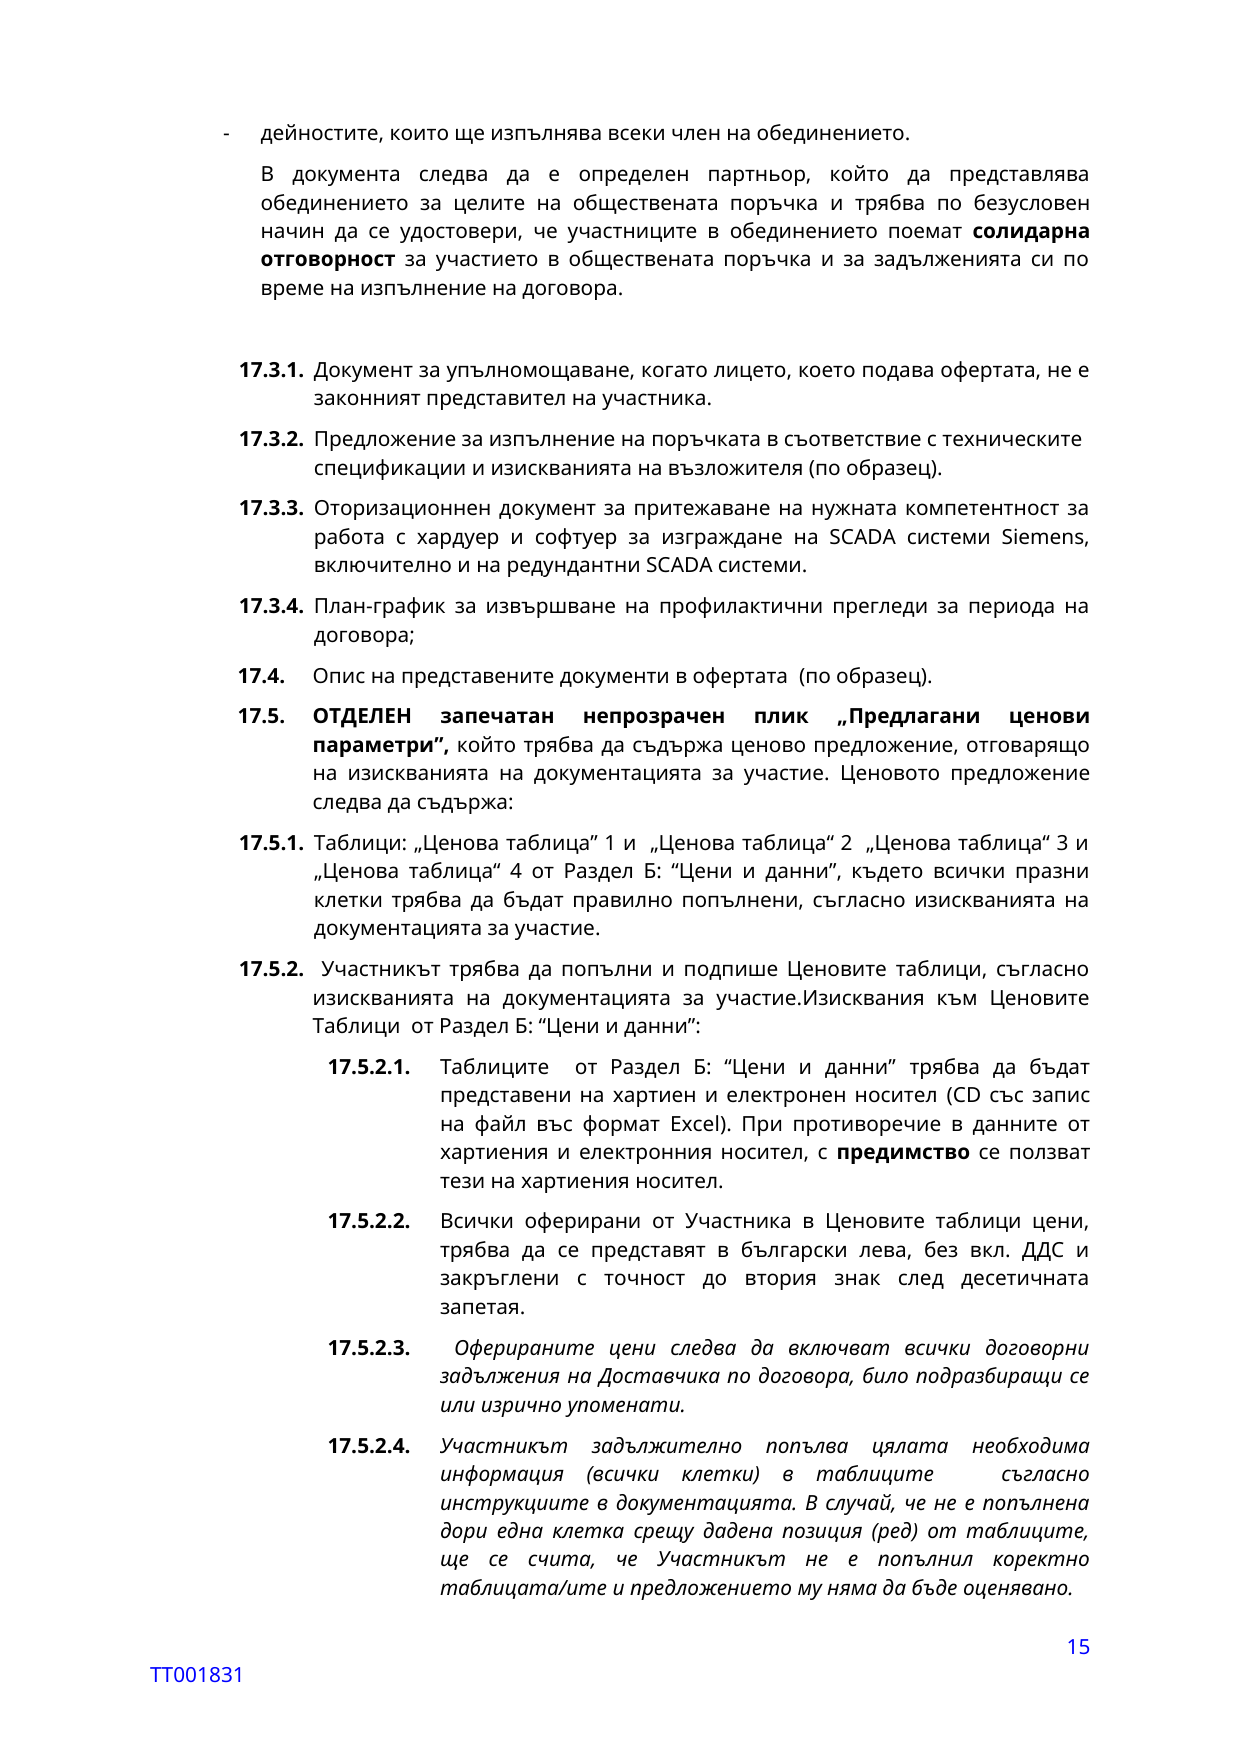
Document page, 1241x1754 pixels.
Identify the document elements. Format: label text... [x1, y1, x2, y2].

list Участникът задължително попълва цялата необходима информация (всички клетки) в таблиците съгласно инструкциите в документацията. В случай, че не е попълнена дори една клетка срещу дадена позиция (ред) от таблиците, ще се счита, че Участникът не е попълнил коректно таблицата/ите и предложението му няма да бъде оценявано. [327, 1431, 1090, 1601]
list Oторизационнен документ за притежаване на нужната компетентност за работа с хардуер и софтуер за изграждане на SCADA системи Siemens, включително и на редундантни SCADA системи. [239, 493, 1090, 579]
list Оферираните цени следва да включват всички договорни задължения на Доставчика по договора, било подразбиращи се или изрично упоменати. [327, 1333, 1090, 1418]
list Опис на представените документи в офертата (по образец). [237, 661, 1090, 689]
list Таблици: „Ценовa таблица” 1 и „Ценова таблица“ 2 „Ценова таблица“ 3 и „Ценова таблица“ 4 от Раздел Б: “Цени и данни”, където всички празни клетки трябва да бъдат правилно попълнени, съгласно изискванията на документацията за участие. [239, 828, 1090, 942]
list дейностите, които ще изпълнява всеки член на обединението. [223, 118, 1090, 147]
text В документа следва да е определен партньор, който да представлява обединението за целите на обществената поръчка и трябва по безусловен начин да се удостовери, че участниците в обединението поемат солидарна отговорност за участието в обществената поръчка и за задълженията си по време на изпълнение на договора. [260, 159, 1090, 301]
list План-график за извършване на профилактични прегледи за периода на договора; [239, 591, 1090, 648]
list Таблиците от Раздел Б: “Цени и данни” трябва да бъдат представени на хартиен и електронен носител (CD със запис на файл въс формат Excel). При противоречие в данните от хартиения и електронния носител, с предимство се ползват тези на хартиения носител. [327, 1052, 1090, 1194]
list Документ за упълномощаване, когато лицето, което подава офертата, не е законният представител на участника. [239, 355, 1090, 412]
list Всички оферирани от Участника в Ценовите таблици цени, трябва да се представят в български лева, без вкл. ДДС и закръглени с точност до втория знак след десетичната запетая. [327, 1207, 1090, 1320]
list ОТДЕЛЕН запечатан непрозрачен плик „Предлагани ценови параметри”, който трябва да съдържа ценово предложение, отговарящо на изискванията на документацията за участие. Ценовото предложение следва да съдържа: [237, 702, 1090, 815]
list Предложение за изпълнение на поръчката в съответствие с техническите спецификации и изискванията на възложителя (по образец). [239, 424, 1090, 481]
list Участникът трябва да попълни и подпише Ценовите таблици, съгласно изискванията на документацията за участие.Изисквания към Ценовите Таблици от Раздел Б: “Цени и данни”: [239, 954, 1090, 1039]
